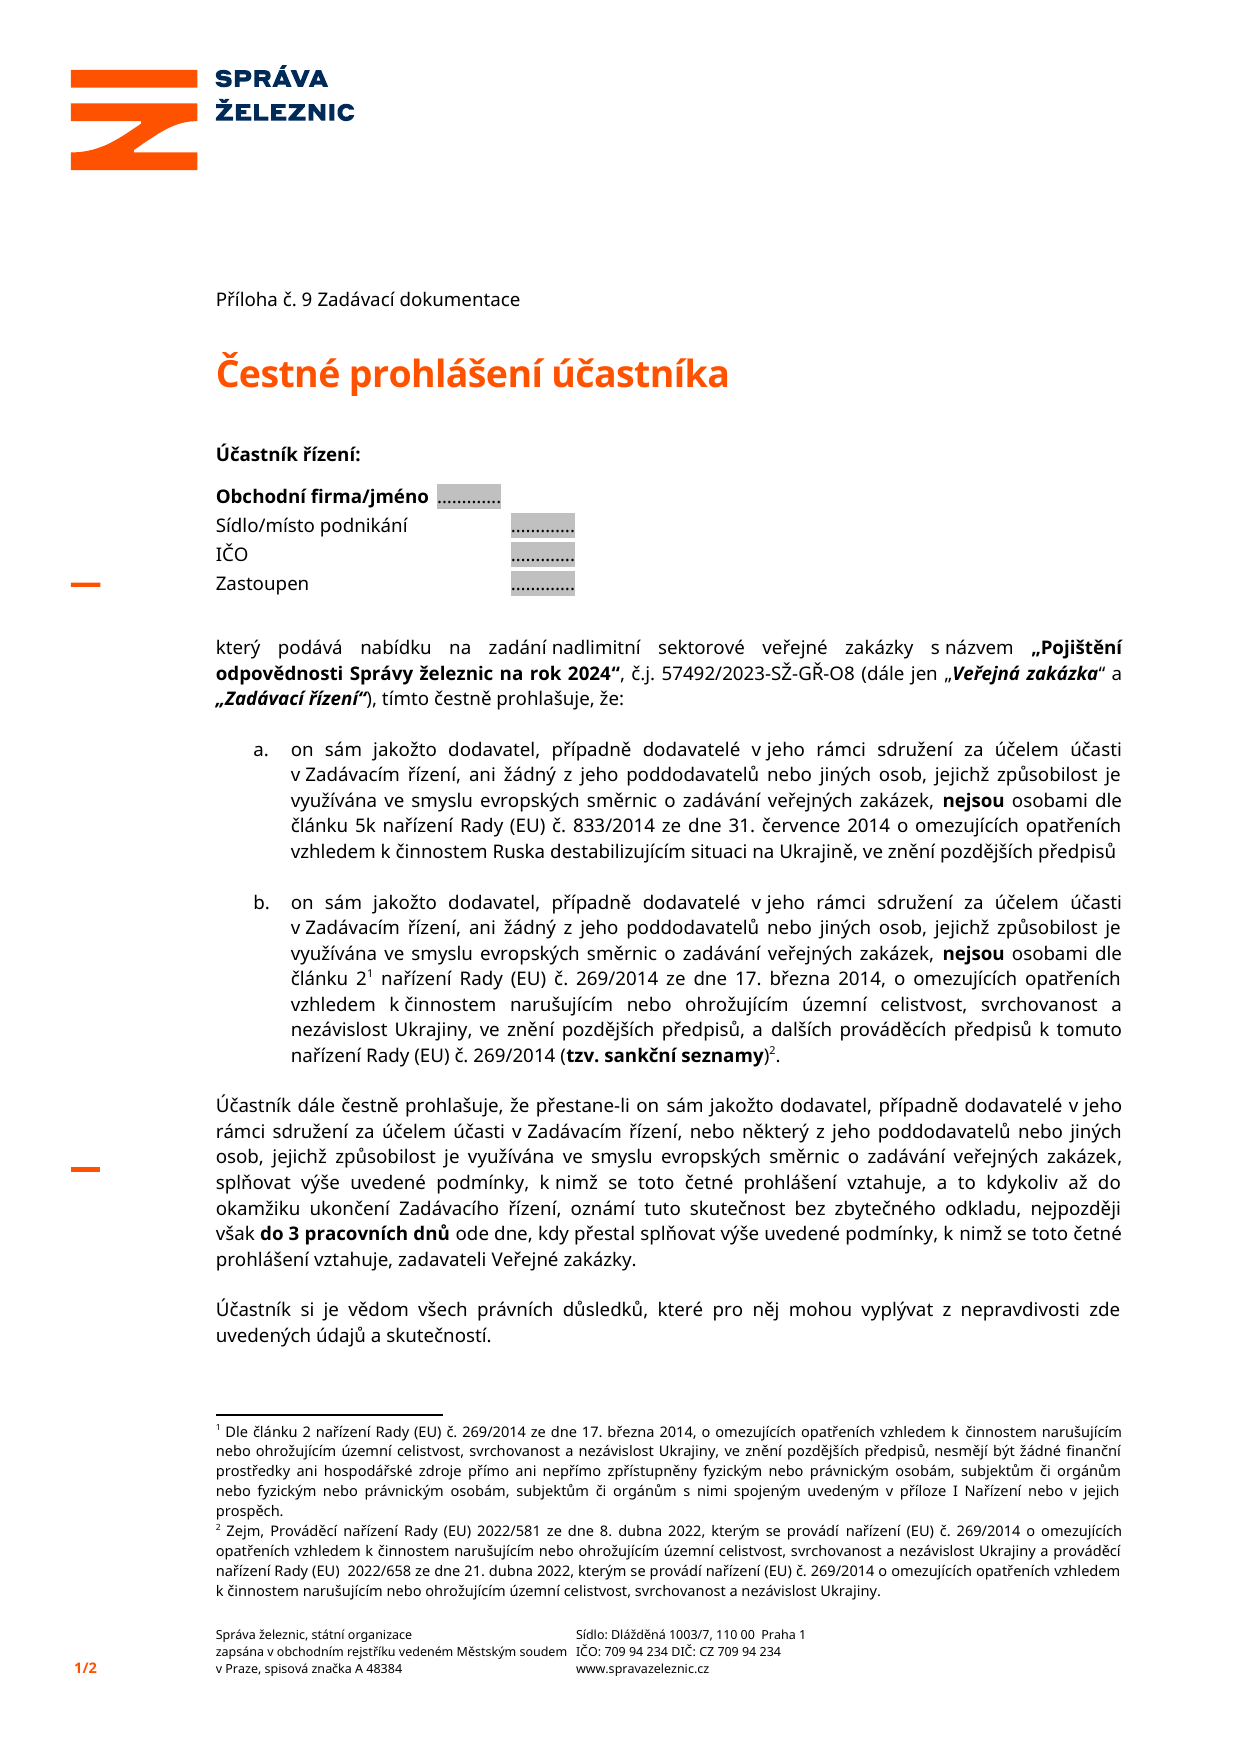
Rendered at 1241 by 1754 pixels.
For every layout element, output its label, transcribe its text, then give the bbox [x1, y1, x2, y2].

text Zastoupen …………. [216, 567, 1122, 596]
text Účastník dále čestně prohlašuje, že přestane-li on sám jakožto dodavatel, případně dodavatelé v jeho rámci sdružení za účelem účasti v Zadávacím řízení, nebo některý z jeho poddodavatelů nebo jiných osob, jejichž způsobilost je využívána ve smyslu evropských směrnic o zadávání veřejných zakázek, splňovat výše uvedené podmínky, k nimž se toto četné prohlášení vztahuje, a to kdykoliv až do okamžiku ukončení Zadávacího řízení, oznámí tuto skutečnost bez zbytečného odkladu, nejpozději však do 3 pracovních dnů ode dne, kdy přestal splňovat výše uvedené podmínky, k nimž se toto četné prohlášení vztahuje, zadavateli Veřejné zakázky. [216, 1093, 1122, 1271]
list on sám jakožto dodavatel, případně dodavatelé v jeho rámci sdružení za účelem účasti v Zadávacím řízení, ani žádný z jeho poddodavatelů nebo jiných osob, jejichž způsobilost je využívána ve smyslu evropských směrnic o zadávání veřejných zakázek, nejsou osobami dle článku 2 nařízení Rady (EU) č. 269/2014 ze dne 17. března 2014, o omezujících opatřeních vzhledem k činnostem narušujícím nebo ohrožujícím územní celistvost, svrchovanost a nezávislost Ukrajiny, ve znění pozdějších předpisů, a dalších prováděcích předpisů k tomuto nařízení Rady (EU) č. 269/2014 (tzv. sankční seznamy). [253, 889, 1122, 1068]
subtitle Čestné prohlášení účastníka [216, 347, 1122, 398]
list on sám jakožto dodavatel, případně dodavatelé v jeho rámci sdružení za účelem účasti v Zadávacím řízení, ani žádný z jeho poddodavatelů nebo jiných osob, jejichž způsobilost je využívána ve smyslu evropských směrnic o zadávání veřejných zakázek, nejsou osobami dle článku 5k nařízení Rady (EU) č. 833/2014 ze dne 31. července 2014 o omezujících opatřeních vzhledem k činnostem Ruska destabilizujícím situaci na Ukrajině, ve znění pozdějších předpisů [253, 736, 1122, 864]
text který podává nabídku na zadání nadlimitní sektorové veřejné zakázky s názvem „Pojištění odpovědnosti Správy železnic na rok 2024“, č.j. 57492/2023-SŽ-GŘ-O8 (dále jen „Veřejná zakázka“ a „Zadávací řízení“), tímto čestně prohlašuje, že: [216, 634, 1122, 711]
text IČO …………. [216, 538, 1122, 567]
text Účastník si je vědom všech právních důsledků, které pro něj mohou vyplývat z nepravdivosti zde uvedených údajů a skutečností. [216, 1296, 1122, 1347]
text Účastník řízení: [216, 437, 1122, 468]
text Příloha č. 9 Zadávací dokumentace [216, 286, 1122, 311]
text Obchodní firma/jméno …………. [216, 481, 1122, 509]
text Sídlo/místo podnikání …………. [216, 509, 1122, 538]
